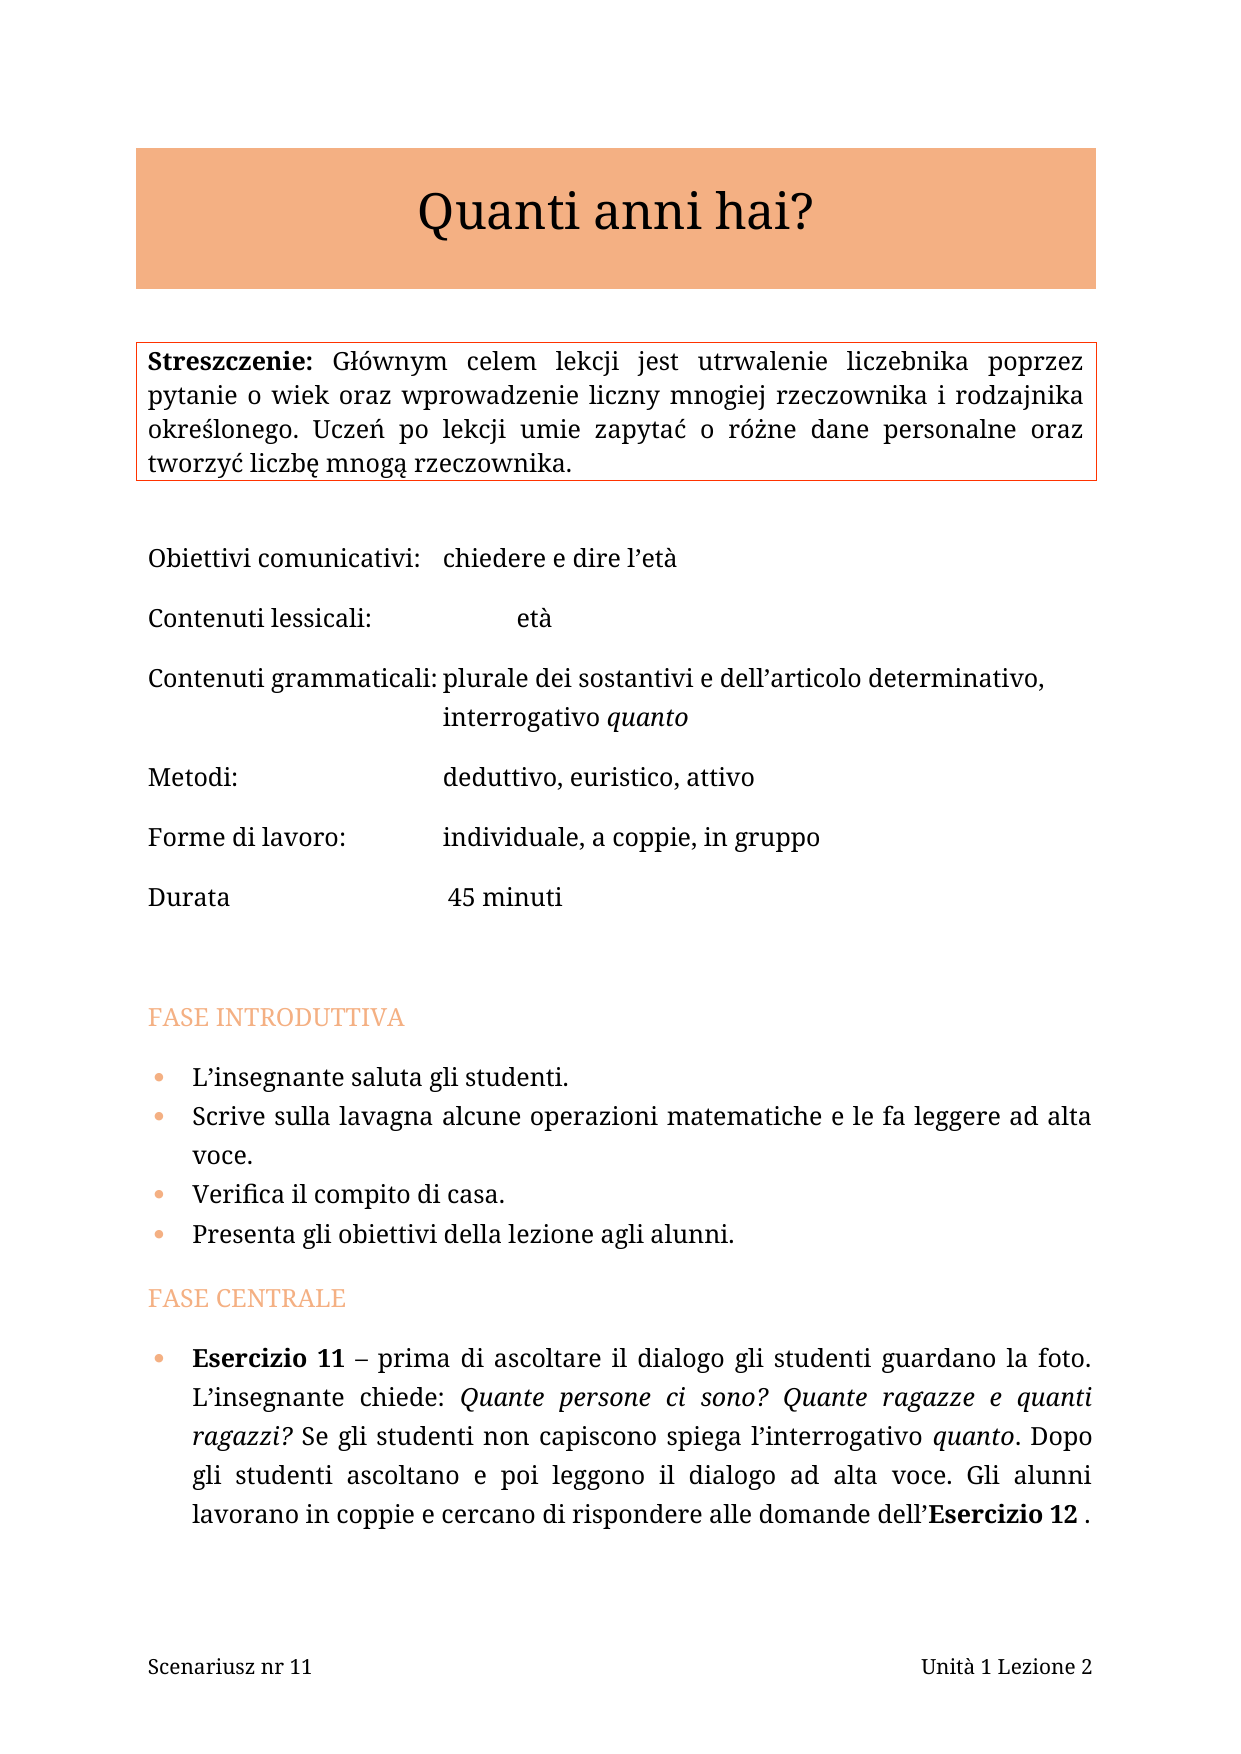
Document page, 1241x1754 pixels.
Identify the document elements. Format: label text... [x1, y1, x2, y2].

table_header Streszczenie: Głównym celem lekcji jest utrwalenie liczebnika poprzez pytanie o wiek oraz wprowadzenie liczny mnogiej rzeczownika i rodzajnika określonego. Uczeń po lekcji umie zapytać o różne dane personalne oraz tworzyć liczbę mnogą rzeczownika. [137, 343, 1096, 479]
text Contenuti lessicali: età [148, 601, 1093, 634]
list Esercizio 11 – prima di ascoltare il dialogo gli studenti guardano la foto. L’insegnante chiede: Quante persone ci sono? Quante ragazze e quanti ragazzi? Se gli studenti non capiscono spiega l’interrogativo quanto. Dopo gli studenti ascoltano e poi leggono il dialogo ad alta voce. Gli alunni lavorano in coppie e cercano di rispondere alle domande dell’Esercizio 12 . [154, 1341, 1093, 1531]
text Forme di lavoro: individuale, a coppie, in gruppo [148, 820, 1093, 854]
list Verifica il compito di casa. [154, 1177, 1093, 1211]
text Metodi: deduttivo, euristico, attivo [148, 760, 1093, 794]
text Durata 45 minuti [148, 880, 1093, 914]
list L’insegnante saluta gli studenti. [154, 1060, 1093, 1094]
list Presenta gli obiettivi della lezione agli alunni. [154, 1216, 1093, 1250]
table_header Quanti anni hai? [136, 148, 1096, 289]
text Obiettivi comunicativi: chiedere e dire l’età [148, 541, 1093, 574]
list Scrive sulla lavagna alcune operazioni matematiche e le fa leggere ad alta voce. [154, 1099, 1093, 1172]
text FASE CENTRALE [148, 1281, 1093, 1314]
text Contenuti grammaticali: plurale dei sostantivi e dell’articolo determinativo, interrogativo quanto [148, 661, 1093, 734]
text FASE INTRODUTTIVA [148, 1000, 1093, 1034]
